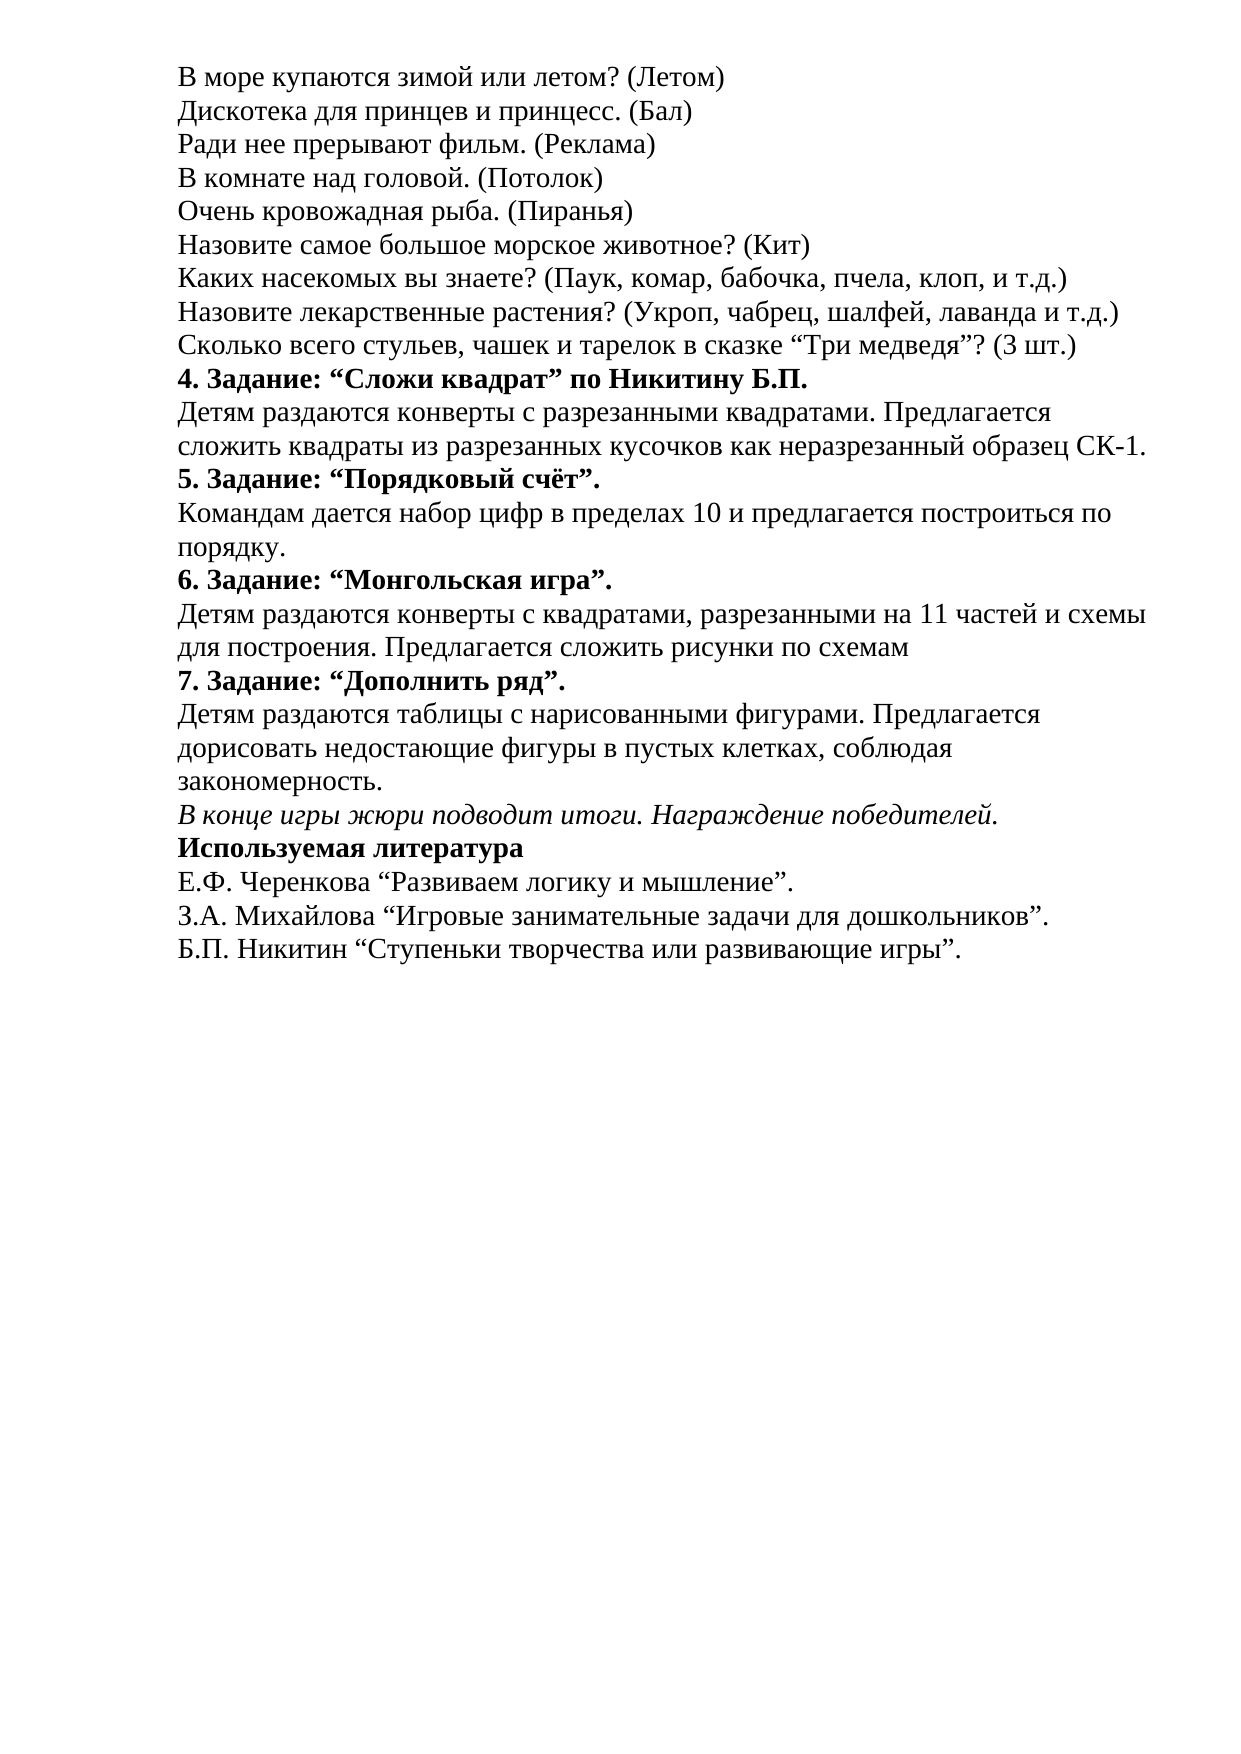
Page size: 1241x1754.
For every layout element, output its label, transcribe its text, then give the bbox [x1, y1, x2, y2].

text В комнате над головой. (Потолок) [177, 160, 1152, 193]
text З.А. Михайлова “Игровые занимательные задачи для дошкольников”. [177, 898, 1152, 931]
text Детям раздаются конверты с квадратами, разрезанными на 11 частей и схемы для построения. Предлагается сложить рисунки по схемам [177, 596, 1152, 663]
text Используемая литература [177, 831, 1152, 864]
text 7. Задание: “Дополнить ряд”. [177, 663, 1152, 696]
text Очень кровожадная рыба. (Пиранья) [177, 193, 1152, 227]
text Дискотека для принцев и принцесс. (Бал) [177, 93, 1152, 126]
text Детям раздаются конверты с разрезанными квадратами. Предлагается сложить квадраты из разрезанных кусочков как неразрезанный образец СК-1. [177, 394, 1152, 462]
text 5. Задание: “Порядковый счёт”. [177, 462, 1152, 495]
text 6. Задание: “Монгольская игра”. [177, 562, 1152, 596]
text Сколько всего стульев, чашек и тарелок в сказке “Три медведя”? (3 шт.) [177, 327, 1152, 361]
text 4. Задание: “Сложи квадрат” по Никитину Б.П. [177, 361, 1152, 394]
text Е.Ф. Черенкова “Развиваем логику и мышление”. [177, 864, 1152, 898]
text Назовите лекарственные растения? (Укроп, чабрец, шалфей, лаванда и т.д.) [177, 294, 1152, 327]
text Командам дается набор цифр в пределах 10 и предлагается построиться по порядку. [177, 495, 1152, 562]
text Б.П. Никитин “Ступеньки творчества или развивающие игры”. [177, 931, 1152, 965]
text В конце игры жюри подводит итоги. Награждение победителей. [177, 797, 1152, 831]
text В море купаются зимой или летом? (Летом) [177, 59, 1152, 93]
text Назовите самое большое морское животное? (Кит) [177, 227, 1152, 260]
text Ради нее прерывают фильм. (Реклама) [177, 126, 1152, 160]
text Каких насекомых вы знаете? (Паук, комар, бабочка, пчела, клоп, и т.д.) [177, 260, 1152, 294]
text Детям раздаются таблицы с нарисованными фигурами. Предлагается дорисовать недостающие фигуры в пустых клетках, соблюдая закономерность. [177, 696, 1152, 797]
